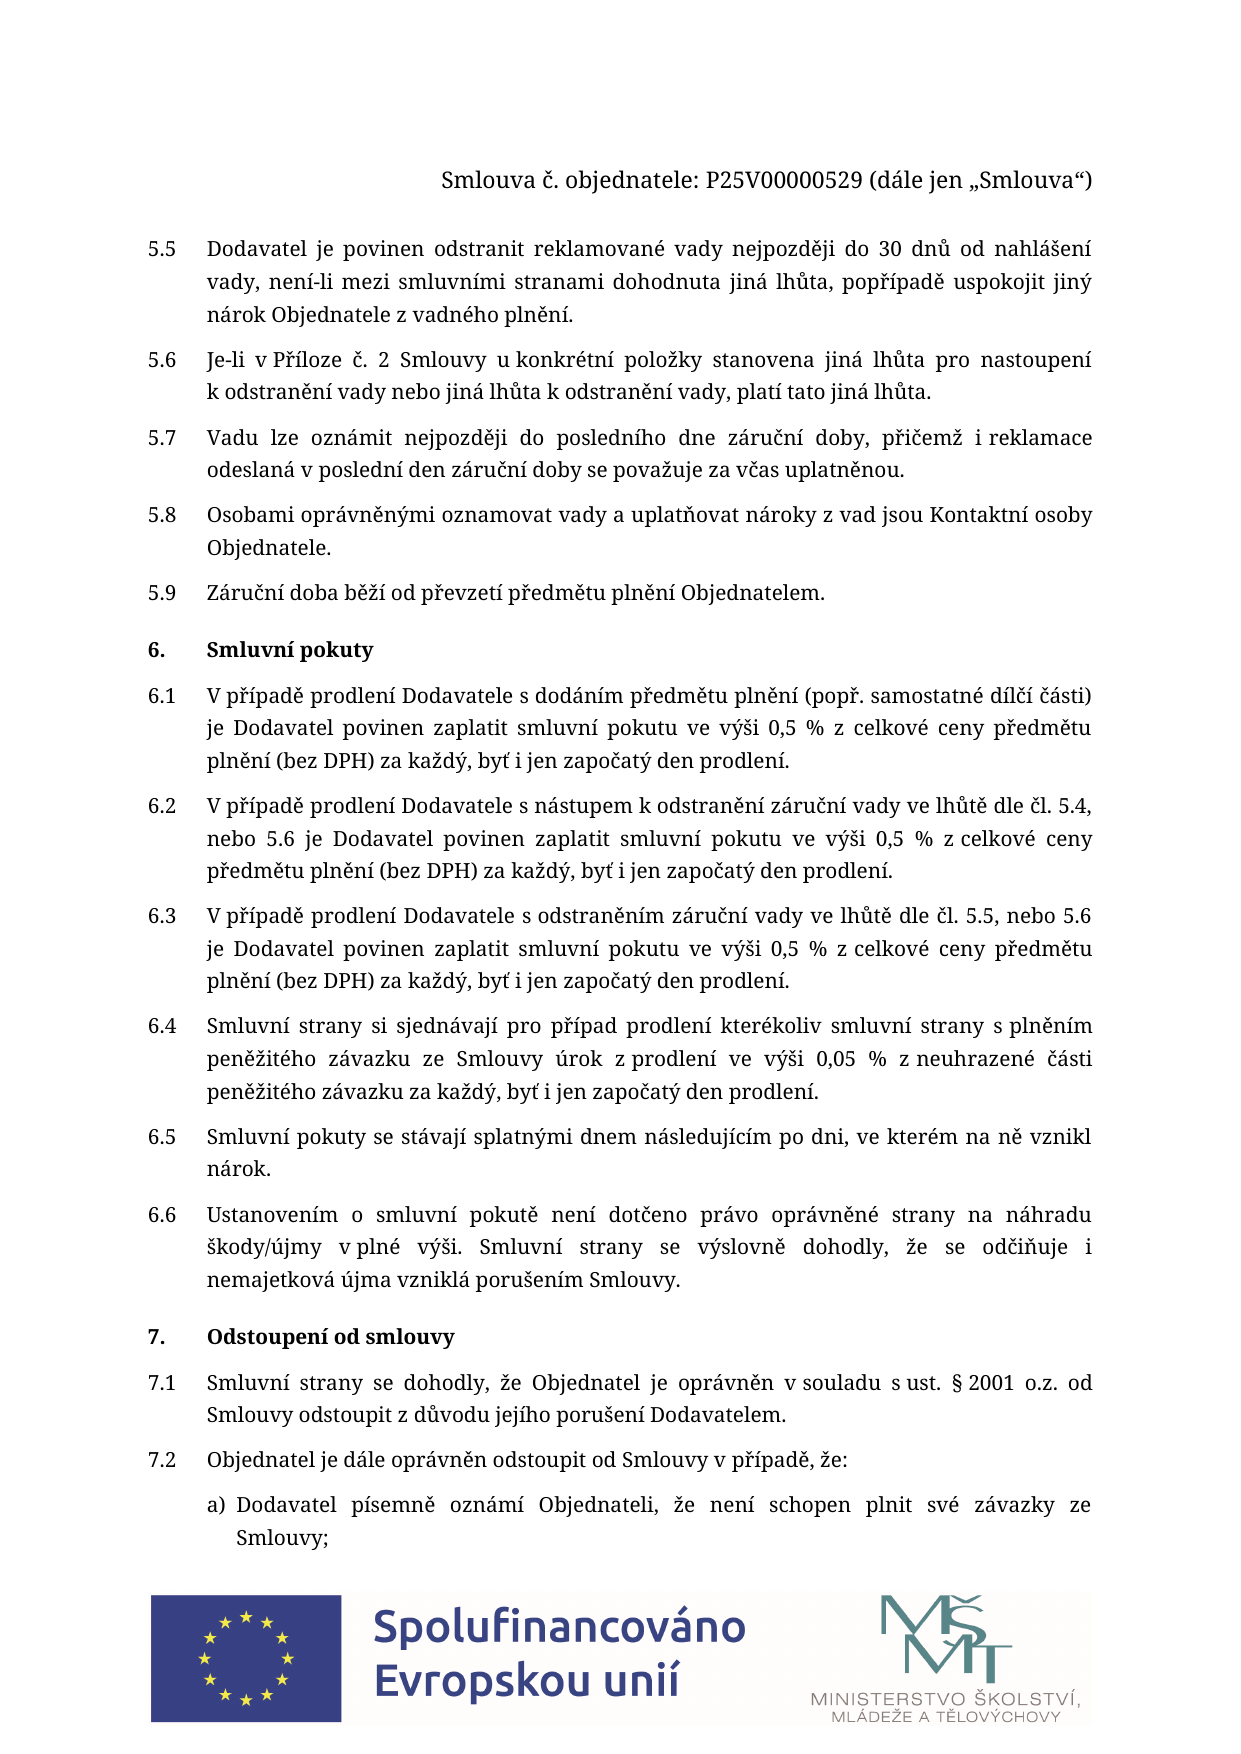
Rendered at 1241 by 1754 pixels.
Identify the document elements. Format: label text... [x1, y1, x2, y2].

list V případě prodlení Dodavatele s dodáním předmětu plnění (popř. samostatné dílčí části) je Dodavatel povinen zaplatit smluvní pokutu ve výši 0,5 % z celkové ceny předmětu plnění (bez DPH) za každý, byť i jen započatý den prodlení. [148, 681, 1093, 774]
list Smluvní pokuty se stávají splatnými dnem následujícím po dni, ve kterém na ně vznikl nárok. [148, 1122, 1093, 1183]
list Vadu lze oznámit nejpozději do posledního dne záruční doby, přičemž i reklamace odeslaná v poslední den záruční doby se považuje za včas uplatněnou. [148, 423, 1093, 484]
list Záruční doba běží od převzetí předmětu plnění Objednatelem. [148, 578, 1093, 606]
list Dodavatel je povinen odstranit reklamované vady nejpozději do 30 dnů od nahlášení vady, není-li mezi smluvními stranami dohodnuta jiná lhůta, popřípadě uspokojit jiný nárok Objednatele z vadného plnění. [148, 234, 1093, 328]
list Je-li v Příloze č. 2 Smlouvy u konkrétní položky stanovena jiná lhůta pro nastoupení k odstranění vady nebo jiná lhůta k odstranění vady, platí tato jiná lhůta. [148, 345, 1093, 406]
list Ustanovením o smluvní pokutě není dotčeno právo oprávněné strany na náhradu škody/újmy v plné výši. Smluvní strany se výslovně dohodly, že se odčiňuje i nemajetková újma vzniklá porušením Smlouvy. [148, 1200, 1093, 1293]
list Smluvní strany si sjednávají pro případ prodlení kterékoliv smluvní strany s plněním peněžitého závazku ze Smlouvy úrok z prodlení ve výši 0,05 % z neuhrazené části peněžitého závazku za každý, byť i jen započatý den prodlení. [148, 1012, 1093, 1105]
list V případě prodlení Dodavatele s odstraněním záruční vady ve lhůtě dle čl. 5.5, nebo 5.6 je Dodavatel povinen zaplatit smluvní pokutu ve výši 0,5 % z celkové ceny předmětu plnění (bez DPH) za každý, byť i jen započatý den prodlení. [148, 901, 1093, 995]
list Smluvní strany se dohodly, že Objednatel je oprávněn v souladu s ust. § 2001 o.z. od Smlouvy odstoupit z důvodu jejího porušení Dodavatelem. [148, 1368, 1093, 1429]
list Smluvní pokuty [148, 636, 1093, 664]
list Dodavatel písemně oznámí Objednateli, že není schopen plnit své závazky ze Smlouvy; [207, 1490, 1093, 1551]
list V případě prodlení Dodavatele s nástupem k odstranění záruční vady ve lhůtě dle čl. 5.4, nebo 5.6 je Dodavatel povinen zaplatit smluvní pokutu ve výši 0,5 % z celkové ceny předmětu plnění (bez DPH) za každý, byť i jen započatý den prodlení. [148, 791, 1093, 885]
list Objednatel je dále oprávněn odstoupit od Smlouvy v případě, že: [148, 1445, 1093, 1474]
picture [147, 1591, 1093, 1726]
list Osobami oprávněnými oznamovat vady a uplatňovat nároky z vad jsou Kontaktní osoby Objednatele. [148, 500, 1093, 561]
list Odstoupení od smlouvy [148, 1322, 1093, 1351]
